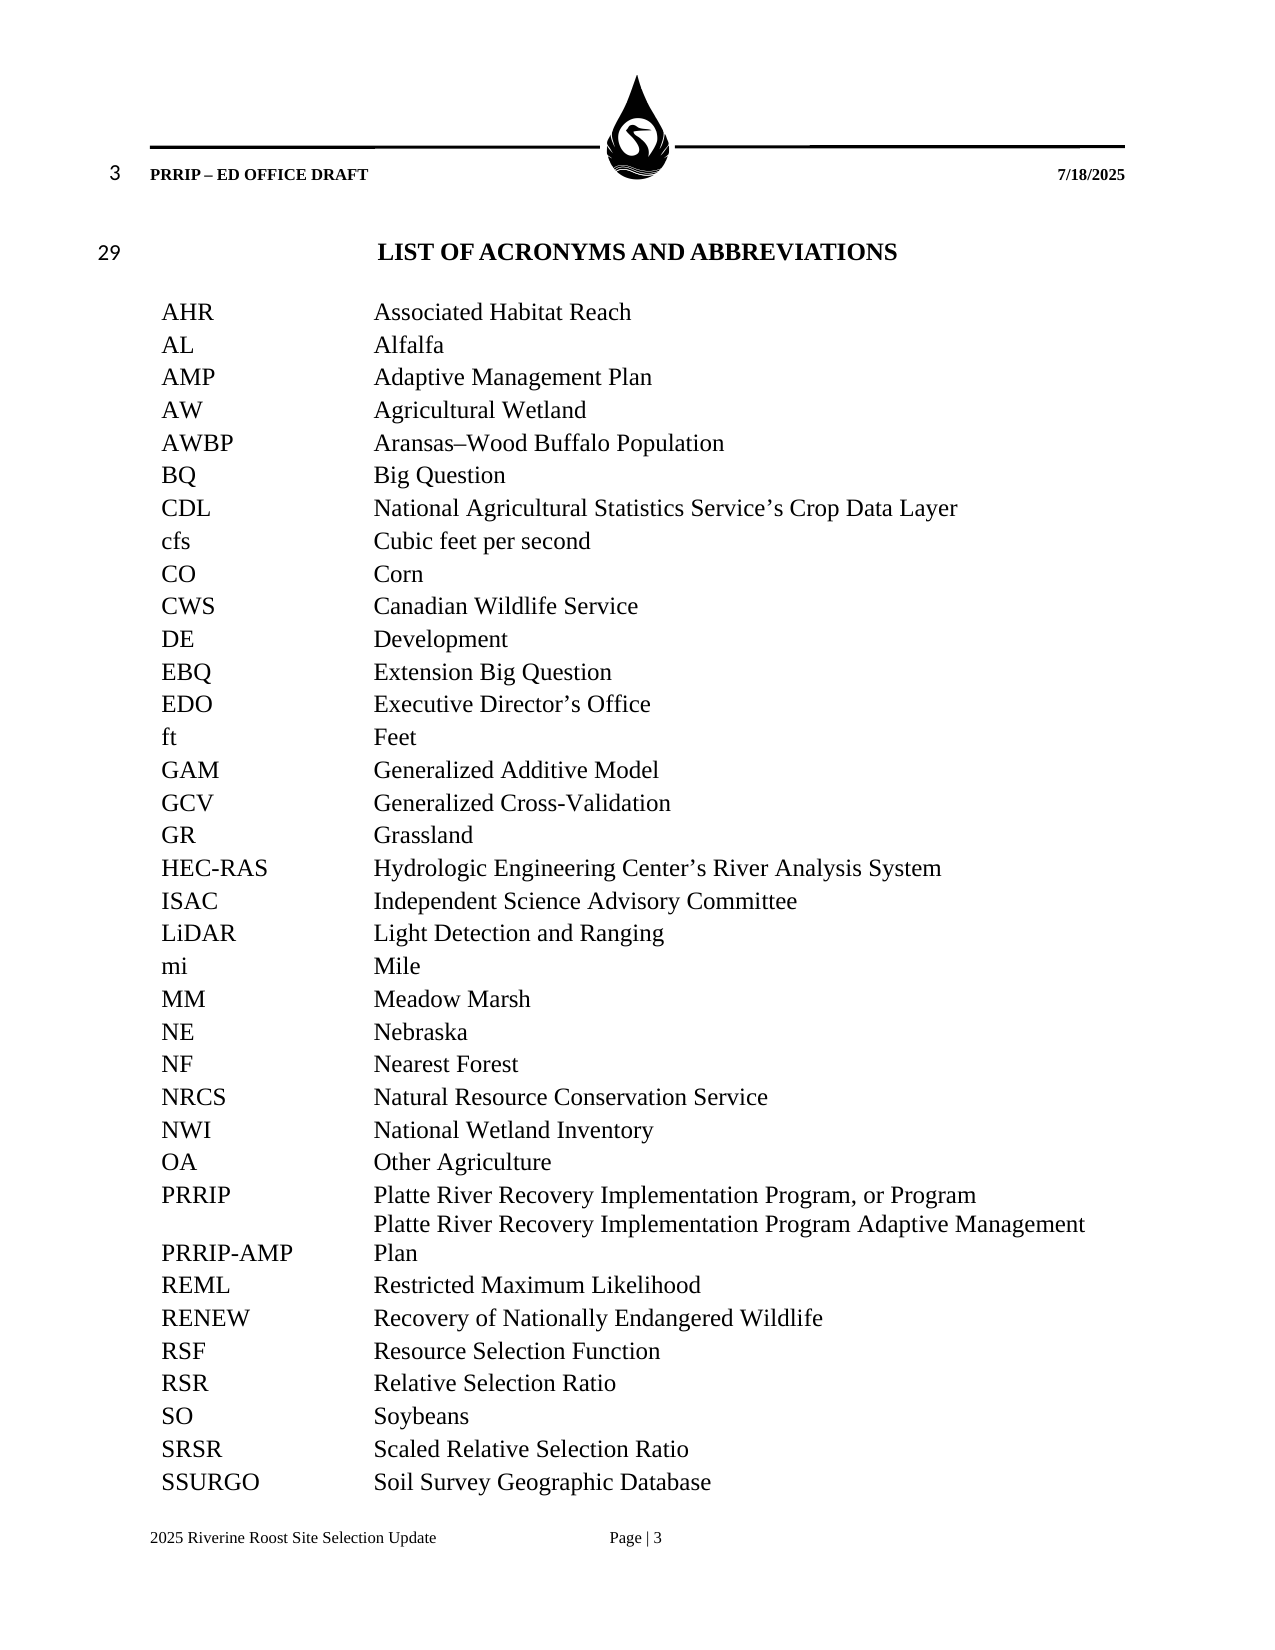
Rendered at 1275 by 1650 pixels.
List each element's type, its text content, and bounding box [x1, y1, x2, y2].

table_cell CDL [150, 489, 362, 522]
table_cell CO [150, 555, 362, 587]
table_cell AWBP [150, 424, 362, 457]
table_cell National Agricultural Statistics Service’s Crop Data Layer [362, 489, 1104, 522]
table_cell Aransas–Wood Buffalo Population [362, 424, 1104, 457]
table_header AHR [150, 293, 362, 326]
table_cell HEC-RAS [150, 849, 362, 882]
table_cell Corn [362, 555, 1104, 587]
table_cell SRSR [150, 1430, 362, 1463]
table_cell Alfalfa [362, 326, 1104, 358]
table_cell Mile [362, 947, 1104, 980]
table_cell Cubic feet per second [362, 522, 1104, 555]
table_cell LiDAR [150, 915, 362, 947]
table_cell Generalized Additive Model [362, 751, 1104, 784]
table_cell Big Question [362, 457, 1104, 489]
table_cell GR [150, 816, 362, 849]
table_cell REML [150, 1266, 362, 1299]
table_cell National Wetland Inventory [362, 1111, 1104, 1143]
table_cell Generalized Cross-Validation [362, 784, 1104, 816]
table_cell Agricultural Wetland [362, 391, 1104, 424]
table_cell RENEW [150, 1299, 362, 1332]
table_cell Canadian Wildlife Service [362, 588, 1104, 620]
table_cell EBQ [150, 653, 362, 686]
table_cell Extension Big Question [362, 653, 1104, 686]
table_cell GCV [150, 784, 362, 816]
subtitle LIST OF ACRONYMS AND ABBREVIATIONS [150, 237, 1125, 266]
table_cell Platte River Recovery Implementation Program Adaptive Management Plan [362, 1209, 1104, 1266]
table_cell OA [150, 1144, 362, 1176]
table_cell ISAC [150, 882, 362, 914]
table_cell SO [150, 1397, 362, 1430]
table_cell Grassland [362, 816, 1104, 849]
table_cell DE [150, 620, 362, 653]
table_cell Resource Selection Function [362, 1332, 1104, 1364]
picture [598, 75, 677, 181]
table_cell NF [150, 1045, 362, 1078]
table_cell Hydrologic Engineering Center’s River Analysis System [362, 849, 1104, 882]
table_cell Independent Science Advisory Committee [362, 882, 1104, 914]
table_cell Adaptive Management Plan [362, 359, 1104, 391]
table_cell Platte River Recovery Implementation Program, or Program [362, 1176, 1104, 1209]
table_cell Development [362, 620, 1104, 653]
table_cell Restricted Maximum Likelihood [362, 1266, 1104, 1299]
table_cell GAM [150, 751, 362, 784]
table_cell Nearest Forest [362, 1045, 1104, 1078]
table_cell AL [150, 326, 362, 358]
table_cell Recovery of Nationally Endangered Wildlife [362, 1299, 1104, 1332]
table_cell Meadow Marsh [362, 980, 1104, 1013]
table_header Associated Habitat Reach [362, 293, 1104, 326]
table_cell Soil Survey Geographic Database [362, 1463, 1104, 1495]
table_cell Relative Selection Ratio [362, 1365, 1104, 1397]
table_cell Light Detection and Ranging [362, 915, 1104, 947]
table_cell AW [150, 391, 362, 424]
table_cell EDO [150, 686, 362, 718]
table_cell PRRIP-AMP [150, 1209, 362, 1266]
table_cell NWI [150, 1111, 362, 1143]
table_cell Soybeans [362, 1397, 1104, 1430]
table_cell RSR [150, 1365, 362, 1397]
table_cell SSURGO [150, 1463, 362, 1495]
table_cell NRCS [150, 1078, 362, 1111]
table_cell ft [150, 718, 362, 751]
table_cell Other Agriculture [362, 1144, 1104, 1176]
table_cell cfs [150, 522, 362, 555]
table_cell Feet [362, 718, 1104, 751]
table_cell AMP [150, 359, 362, 391]
table_cell BQ [150, 457, 362, 489]
table_cell RSF [150, 1332, 362, 1364]
table_cell NE [150, 1013, 362, 1045]
table_cell CWS [150, 588, 362, 620]
table_cell PRRIP [150, 1176, 362, 1209]
table_cell MM [150, 980, 362, 1013]
table_cell Scaled Relative Selection Ratio [362, 1430, 1104, 1463]
table_cell Executive Director’s Office [362, 686, 1104, 718]
table_cell Natural Resource Conservation Service [362, 1078, 1104, 1111]
table_cell mi [150, 947, 362, 980]
table_cell Nebraska [362, 1013, 1104, 1045]
